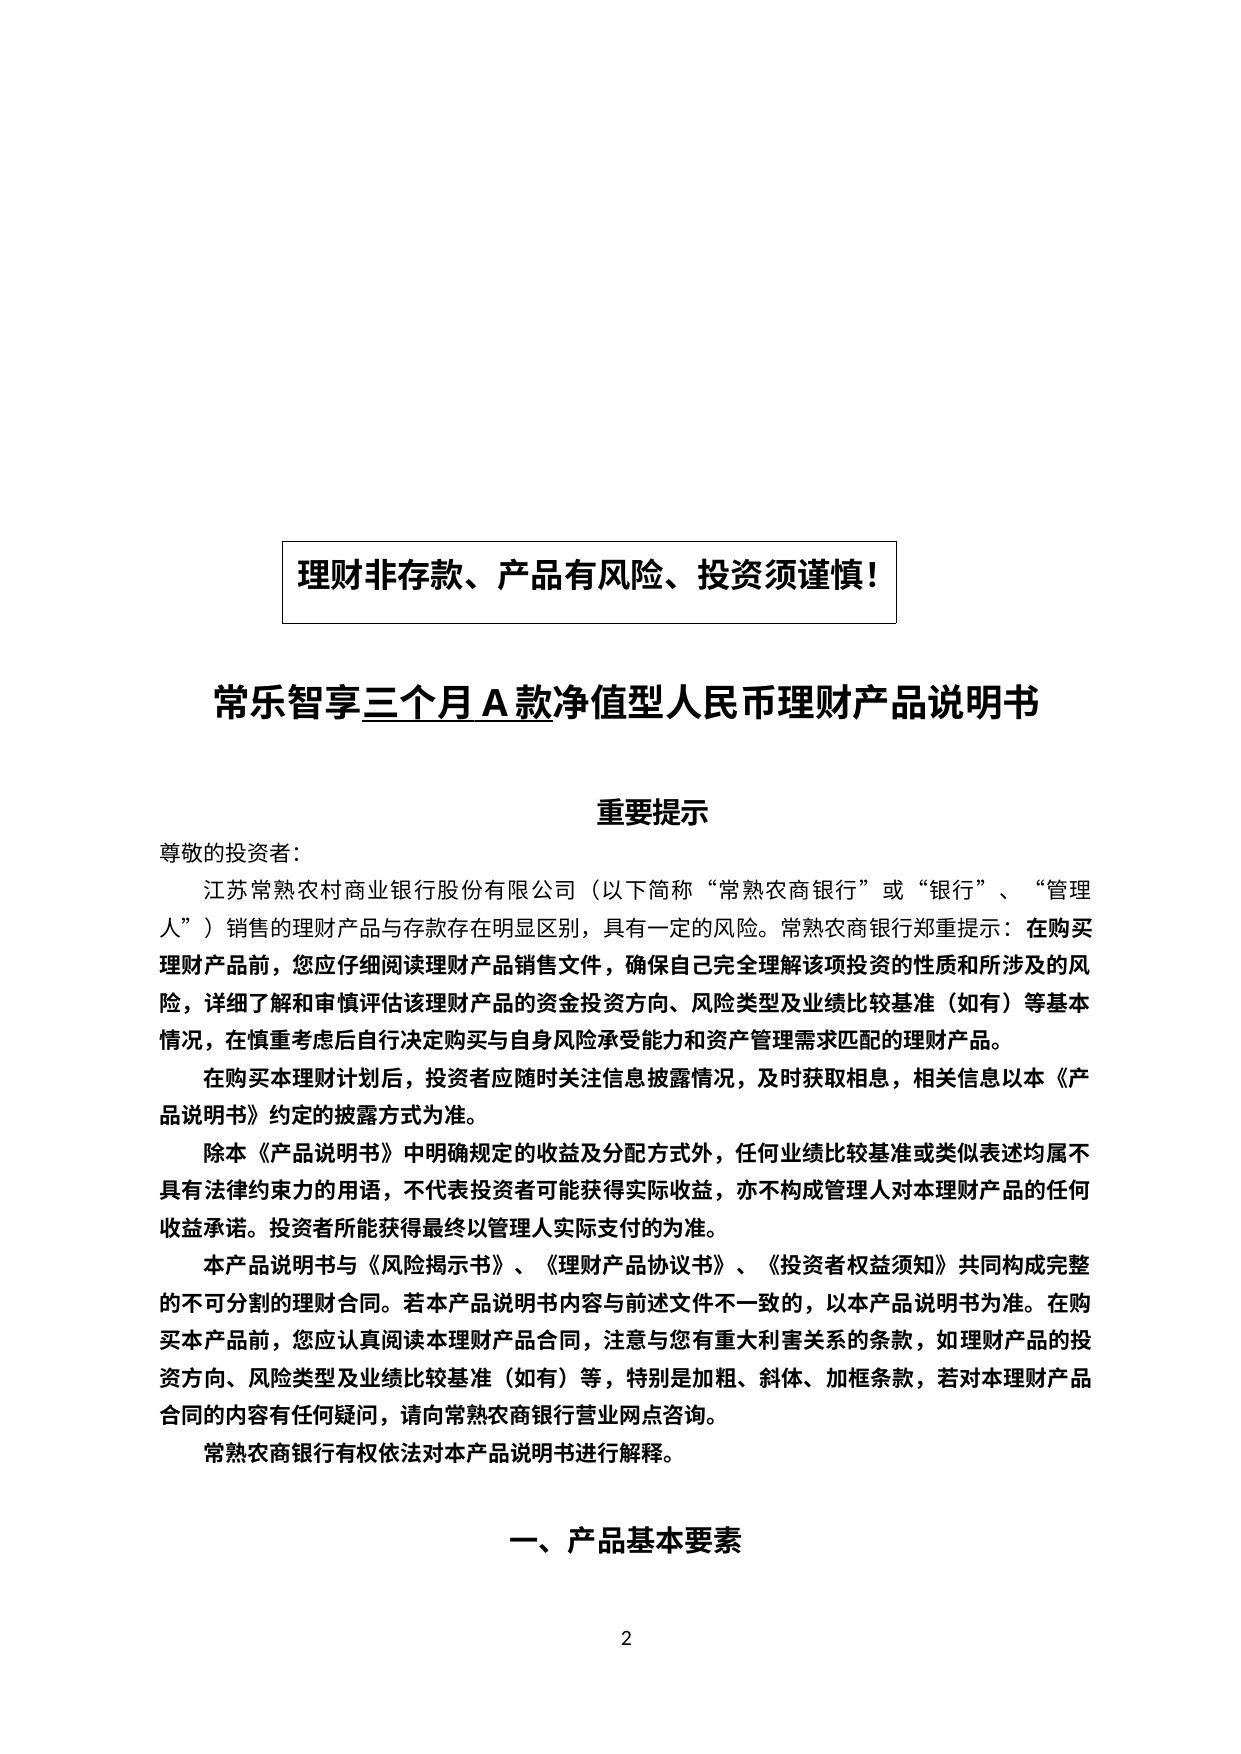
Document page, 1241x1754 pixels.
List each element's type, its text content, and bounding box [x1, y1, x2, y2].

text 尊敬的投资者： [159, 831, 1093, 869]
text 常乐智享三个月A款净值型人民币理财产品说明书 [159, 677, 1093, 727]
text 本产品说明书与《风险揭示书》、《理财产品协议书》、《投资者权益须知》共同构成完整的不可分割的理财合同。若本产品说明书内容与前述文件不一致的，以本产品说明书为准。在购买本产品前，您应认真阅读本理财产品合同，注意与您有重大利害关系的条款，如理财产品的投资方向、风险类型及业绩比较基准（如有）等，特别是加粗、斜体、加框条款，若对本理财产品合同的内容有任何疑问，请向常熟农商银行营业网点咨询。 [159, 1244, 1093, 1431]
text 重要提示 [159, 789, 1093, 831]
text 一、产品基本要素 [159, 1506, 1093, 1571]
text 江苏常熟农村商业银行股份有限公司（以下简称“常熟农商银行”或“银行”、“管理人”）销售的理财产品与存款存在明显区别，具有一定的风险。常熟农商银行郑重提示：在购买理财产品前，您应仔细阅读理财产品销售文件，确保自己完全理解该项投资的性质和所涉及的风险，详细了解和审慎评估该理财产品的资金投资方向、风险类型及业绩比较基准（如有）等基本情况，在慎重考虑后自行决定购买与自身风险承受能力和资产管理需求匹配的理财产品。 [159, 869, 1093, 1056]
text 常熟农商银行有权依法对本产品说明书进行解释。 [159, 1431, 1093, 1469]
text 在购买本理财计划后，投资者应随时关注信息披露情况，及时获取相息，相关信息以本《产品说明书》约定的披露方式为准。 [159, 1056, 1093, 1131]
text 除本《产品说明书》中明确规定的收益及分配方式外，任何业绩比较基准或类似表述均属不具有法律约束力的用语，不代表投资者可能获得实际收益，亦不构成管理人对本理财产品的任何收益承诺。投资者所能获得最终以管理人实际支付的为准。 [159, 1131, 1093, 1244]
